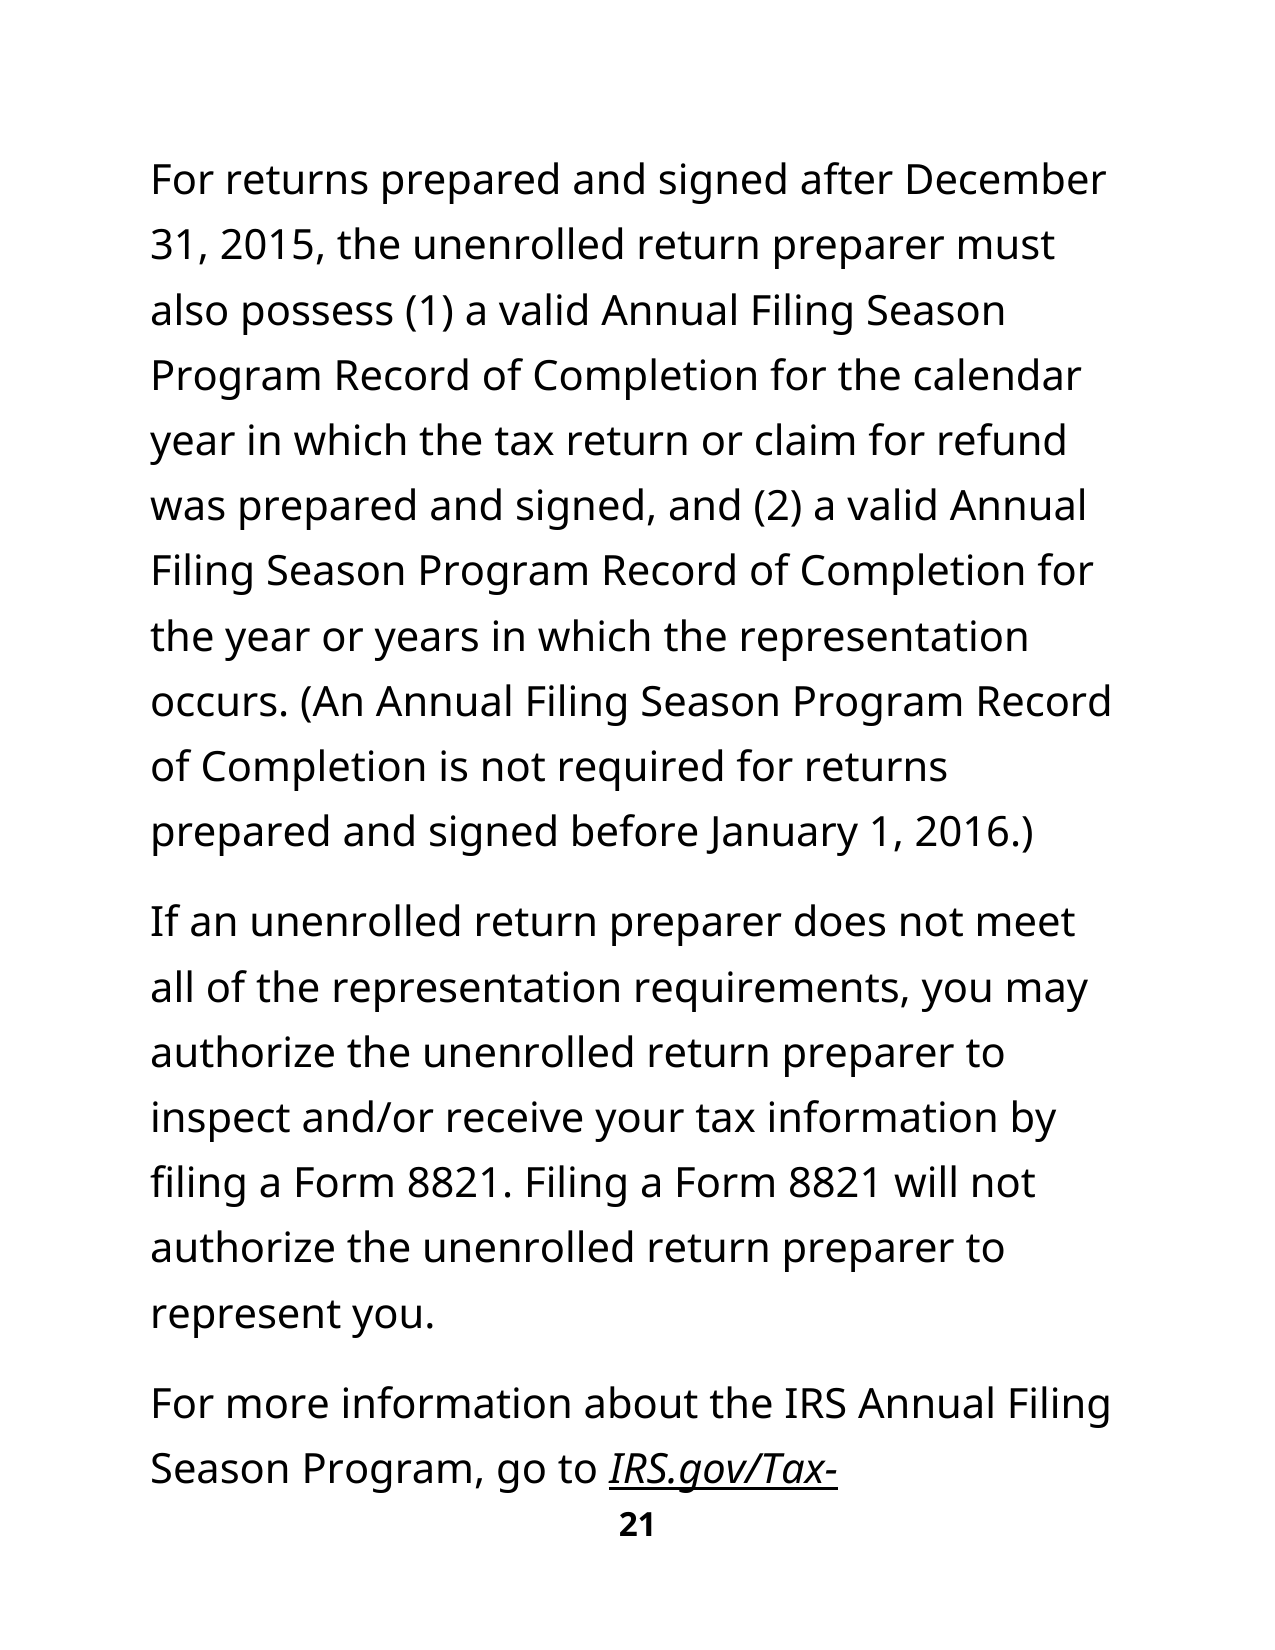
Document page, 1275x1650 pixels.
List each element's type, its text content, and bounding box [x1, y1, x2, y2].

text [150, 1374, 1125, 1496]
text If an unenrolled return preparer does not meet all of the representation requirements, you may authorize the unenrolled return preparer to inspect and/or receive your tax information by filing a Form 8821. Filing a Form 8821 will not authorize the unenrolled return preparer to represent you. [150, 892, 1125, 1340]
text For returns prepared and signed after December 31, 2015, the unenrolled return preparer must also possess (1) a valid Annual Filing Season Program Record of Completion for the calendar year in which the tax return or claim for refund was prepared and signed, and (2) a valid Annual Filing Season Program Record of Completion for the year or years in which the representation occurs. (An Annual Filing Season Program Record of Completion is not required for returns prepared and signed before January 1, 2016.) [150, 150, 1125, 859]
